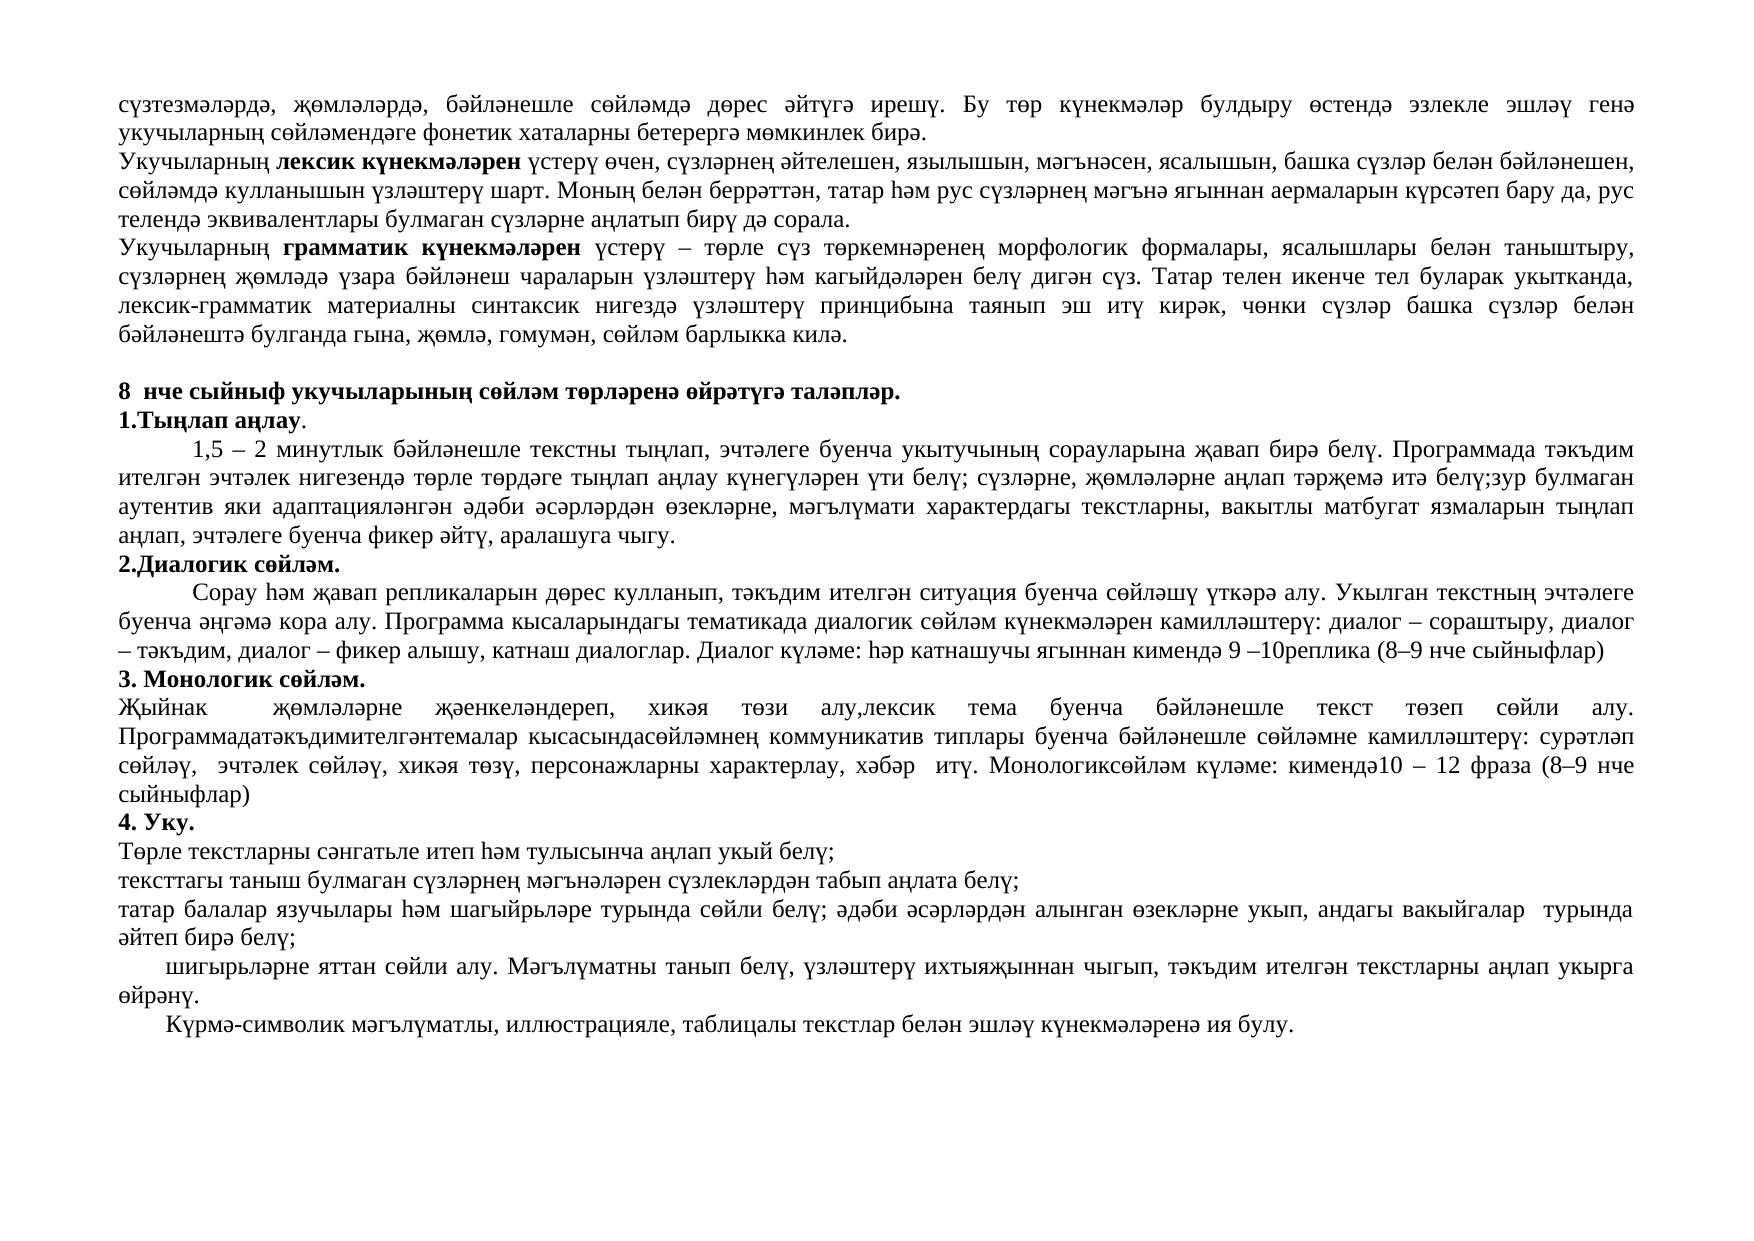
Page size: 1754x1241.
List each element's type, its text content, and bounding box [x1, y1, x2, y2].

text 1.Тыңлап аңлау. [118, 405, 1636, 434]
text Укучыларның лексик күнекмәләрен үстерү өчен, сүзләрнең әйтелешен, язылышын, мәгънәсен, ясалышын, башка сүзләр белән бәйләнешен, сөйләмдә кулланышын үзләштерү шарт. Моның белән беррәттән, татар һәм рус сүзләрнең мәгънә ягыннан аермаларын күрсәтеп бару да, рус телендә эквивалентлары булмаган сүзләрне аңлатып бирү дә сорала. [118, 146, 1636, 232]
text 4. Уку. [118, 807, 1636, 836]
text Сорау һәм җавап репликаларын дөрес кулланып, тәкъдим ителгән ситуация буенча сөйләшү үткәрә алу. Укылган текстның эчтәлеге буенча әңгәмә кора алу. Программа кысаларындагы тематикада диалогик сөйләм күнекмәләрен камилләштерү: диалог – сораштыру, диалог – тәкъдим, диалог – фикер алышу, катнаш диалоглар. Диалог күләме: һәр катнашучы ягыннан кимендә 9 –10реплика (8–9 нче сыйныфлар) [118, 577, 1636, 664]
text шигырьләрне яттан сөйли алу. Мәгълүматны танып белү, үзләштерү ихтыяҗыннан чыгып, тәкъдим ителгән текстларны аңлап укырга өйрәнү. [118, 951, 1636, 1009]
text Җыйнак җөмләләрне җәенкеләндереп, хикәя төзи алу,лексик тема буенча бәйләнешле текст төзеп сөйли алу. Программадатәкъдимителгәнтемалар кысасындасөйләмнең коммуникатив типлары буенча бәйләнешле сөйләмне камилләштерү: сурәтләп сөйләү, эчтәлек сөйләү, хикәя төзү, персонажларны характерлау, хәбәр итү. Монологиксөйләм күләме: кимендә10 – 12 фраза (8–9 нче сыйныфлар) [118, 692, 1636, 807]
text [118, 89, 1636, 146]
text Төрле текстларны сәнгатьле итеп һәм тулысынча аңлап укый белү; [118, 836, 1636, 865]
text 8 нче сыйныф укучыларының сөйләм төрләренә өйрәтүгә таләпләр. [118, 376, 1636, 405]
text 1,5 – 2 минутлык бәйләнешле текстны тыңлап, эчтәлеге буенча укытучының сорауларына җавап бирә белү. Программада тәкъдим ителгән эчтәлек нигезендә төрле төрдәге тыңлап аңлау күнегүләрен үти белү; сүзләрне, җөмләләрне аңлап тәрҗемә итә белү;зур булмаган аутентив яки адаптацияләнгән әдәби әсәрләрдән өзекләрне, мәгълүмати характердагы текстларны, вакытлы матбугат язмаларын тыңлап аңлап, эчтәлеге буенча фикер әйтү, аралашуга чыгу. [118, 434, 1636, 549]
text татар балалар язучылары һәм шагыйрьләре турында сөйли белү; әдәби әсәрләрдән алынган өзекләрне укып, андагы вакыйгалар турында әйтеп бирә белү; [118, 894, 1636, 951]
text тексттагы таныш булмаган сүзләрнең мәгънәләрен сүзлекләрдән табып аңлата белү; [118, 865, 1636, 894]
text Укучыларның грамматик күнекмәләрен үстерү – төрле сүз төркемнәренең морфологик формалары, ясалышлары белән таныштыру, сүзләрнең җөмләдә үзара бәйләнеш чараларын үзләштерү һәм кагыйдәләрен белү дигән сүз. Татар телен икенче тел буларак укытканда, лексик-грамматик материалны синтаксик нигездә үзләштерү принцибына таянып эш итү кирәк, чөнки сүзләр башка сүзләр белән бәйләнештә булганда гына, җөмлә, гомумән, сөйләм барлыкка килә. [118, 232, 1636, 347]
text 3. Монологик сөйләм. [118, 664, 1636, 692]
text 2.Диалогик сөйләм. [118, 549, 1636, 577]
text Күрмә-символик мәгълүматлы, иллюстрацияле, таблицалы текстлар белән эшләү күнекмәләренә ия булу. [118, 1009, 1636, 1037]
